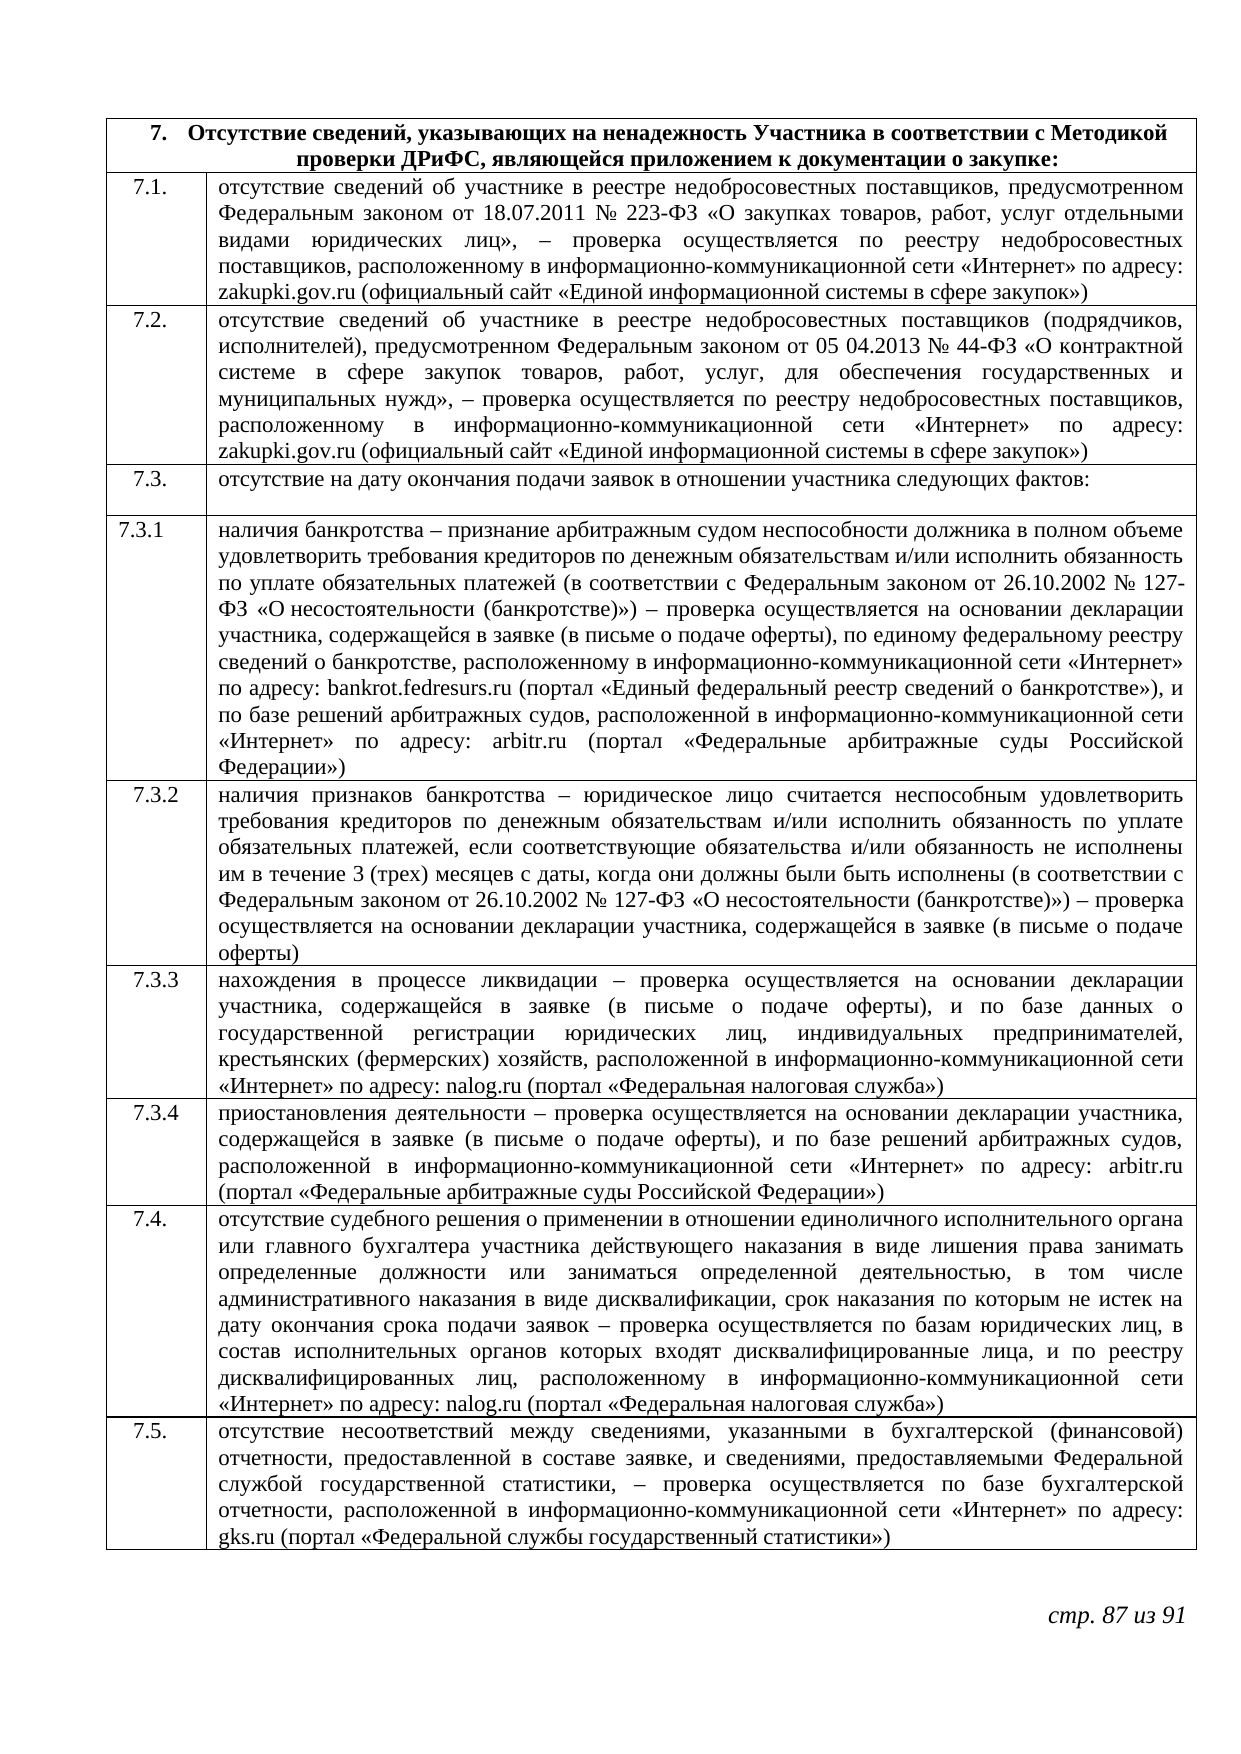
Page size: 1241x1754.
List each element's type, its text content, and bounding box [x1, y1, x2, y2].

table_cell нахождения в процессе ликвидации – проверка осуществляется на основании декларации участника, содержащейся в заявке (в письме о подаче оферты), и по базе данных о государственной регистрации юридических лиц, индивидуальных предпринимателей, крестьянских (фермерских) хозяйств, расположенной в информационно-коммуникационной сети «Интернет» по адресу: nalog.ru (портал «Федеральная налоговая служба») [207, 966, 1196, 1098]
table_cell отсутствие несоответствий между сведениями, указанными в бухгалтерской (финансовой) отчетности, предоставленной в составе заявке, и сведениями, предоставляемыми Федеральной службой государственной статистики, – проверка осуществляется по базе бухгалтерской отчетности, расположенной в информационно-коммуникационной сети «Интернет» по адресу: gks.ru (портал «Федеральной службы государственный статистики») [207, 1418, 1196, 1549]
table_cell [107, 465, 206, 515]
table_cell [107, 306, 206, 464]
table_cell [107, 1418, 206, 1549]
table_cell отсутствие сведений об участнике в реестре недобросовестных поставщиков (подрядчиков, исполнителей), предусмотренном Федеральным законом от 05 04.2013 № 44-ФЗ «О контрактной системе в сфере закупок товаров, работ, услуг, для обеспечения государственных и муниципальных нужд», – проверка осуществляется по реестру недобросовестных поставщиков, расположенному в информационно-коммуникационной сети «Интернет» по адресу: zakupki.gov.ru (официальный сайт «Единой информационной системы в сфере закупок») [207, 306, 1196, 464]
table_cell отсутствие сведений об участнике в реестре недобросовестных поставщиков, предусмотренном Федеральным законом от 18.07.2011 № 223-ФЗ «О закупках товаров, работ, услуг отдельными видами юридических лиц», – проверка осуществляется по реестру недобросовестных поставщиков, расположенному в информационно-коммуникационной сети «Интернет» по адресу: zakupki.gov.ru (официальный сайт «Единой информационной системы в сфере закупок») [207, 173, 1196, 305]
table_cell 7.3.4 [107, 1099, 206, 1204]
table_cell [107, 173, 206, 305]
table_cell Отсутствие сведений, указывающих на ненадежность Участника в соответствии с Методикой проверки ДРиФС, являющейся приложением к документации о закупке: [107, 119, 1196, 172]
table_cell 7.3.3 [107, 966, 206, 1098]
table_cell [107, 1206, 206, 1416]
table_cell отсутствие судебного решения о применении в отношении единоличного исполнительного органа или главного бухгалтера участника действующего наказания в виде лишения права занимать определенные должности или заниматься определенной деятельностью, в том числе административного наказания в виде дисквалификации, срок наказания по которым не истек на дату окончания срока подачи заявок – проверка осуществляется по базам юридических лиц, в состав исполнительных органов которых входят дисквалифицированные лица, и по реестру дисквалифицированных лиц, расположенному в информационно-коммуникационной сети «Интернет» по адресу: nalog.ru (портал «Федеральная налоговая служба») [207, 1206, 1196, 1416]
table_cell 7.3.2 [107, 781, 206, 965]
table_cell приостановления деятельности – проверка осуществляется на основании декларации участника, содержащейся в заявке (в письме о подаче оферты), и по базе решений арбитражных судов, расположенной в информационно-коммуникационной сети «Интернет» по адресу: arbitr.ru (портал «Федеральные арбитражные суды Российской Федерации») [207, 1099, 1196, 1204]
table_cell отсутствие на дату окончания подачи заявок в отношении участника следующих фактов: [207, 465, 1196, 515]
table_cell 7.3.1 [107, 516, 206, 780]
table_cell наличия банкротства – признание арбитражным судом неспособности должника в полном объеме удовлетворить требования кредиторов по денежным обязательствам и/или исполнить обязанность по уплате обязательных платежей (в соответствии с Федеральным законом от 26.10.2002 № 127-ФЗ «О несостоятельности (банкротстве)») – проверка осуществляется на основании декларации участника, содержащейся в заявке (в письме о подаче оферты), по единому федеральному реестру сведений о банкротстве, расположенному в информационно-коммуникационной сети «Интернет» по адресу: bankrot.fedresurs.ru (портал «Единый федеральный реестр сведений о банкротстве»), и по базе решений арбитражных судов, расположенной в информационно-коммуникационной сети «Интернет» по адресу: arbitr.ru (портал «Федеральные арбитражные суды Российской Федерации») [207, 516, 1196, 780]
table_cell наличия признаков банкротства – юридическое лицо считается неспособным удовлетворить требования кредиторов по денежным обязательствам и/или исполнить обязанность по уплате обязательных платежей, если соответствующие обязательства и/или обязанность не исполнены им в течение 3 (трех) месяцев с даты, когда они должны были быть исполнены (в соответствии с Федеральным законом от 26.10.2002 № 127-ФЗ «О несостоятельности (банкротстве)») – проверка осуществляется на основании декларации участника, содержащейся в заявке (в письме о подаче оферты) [207, 781, 1196, 965]
